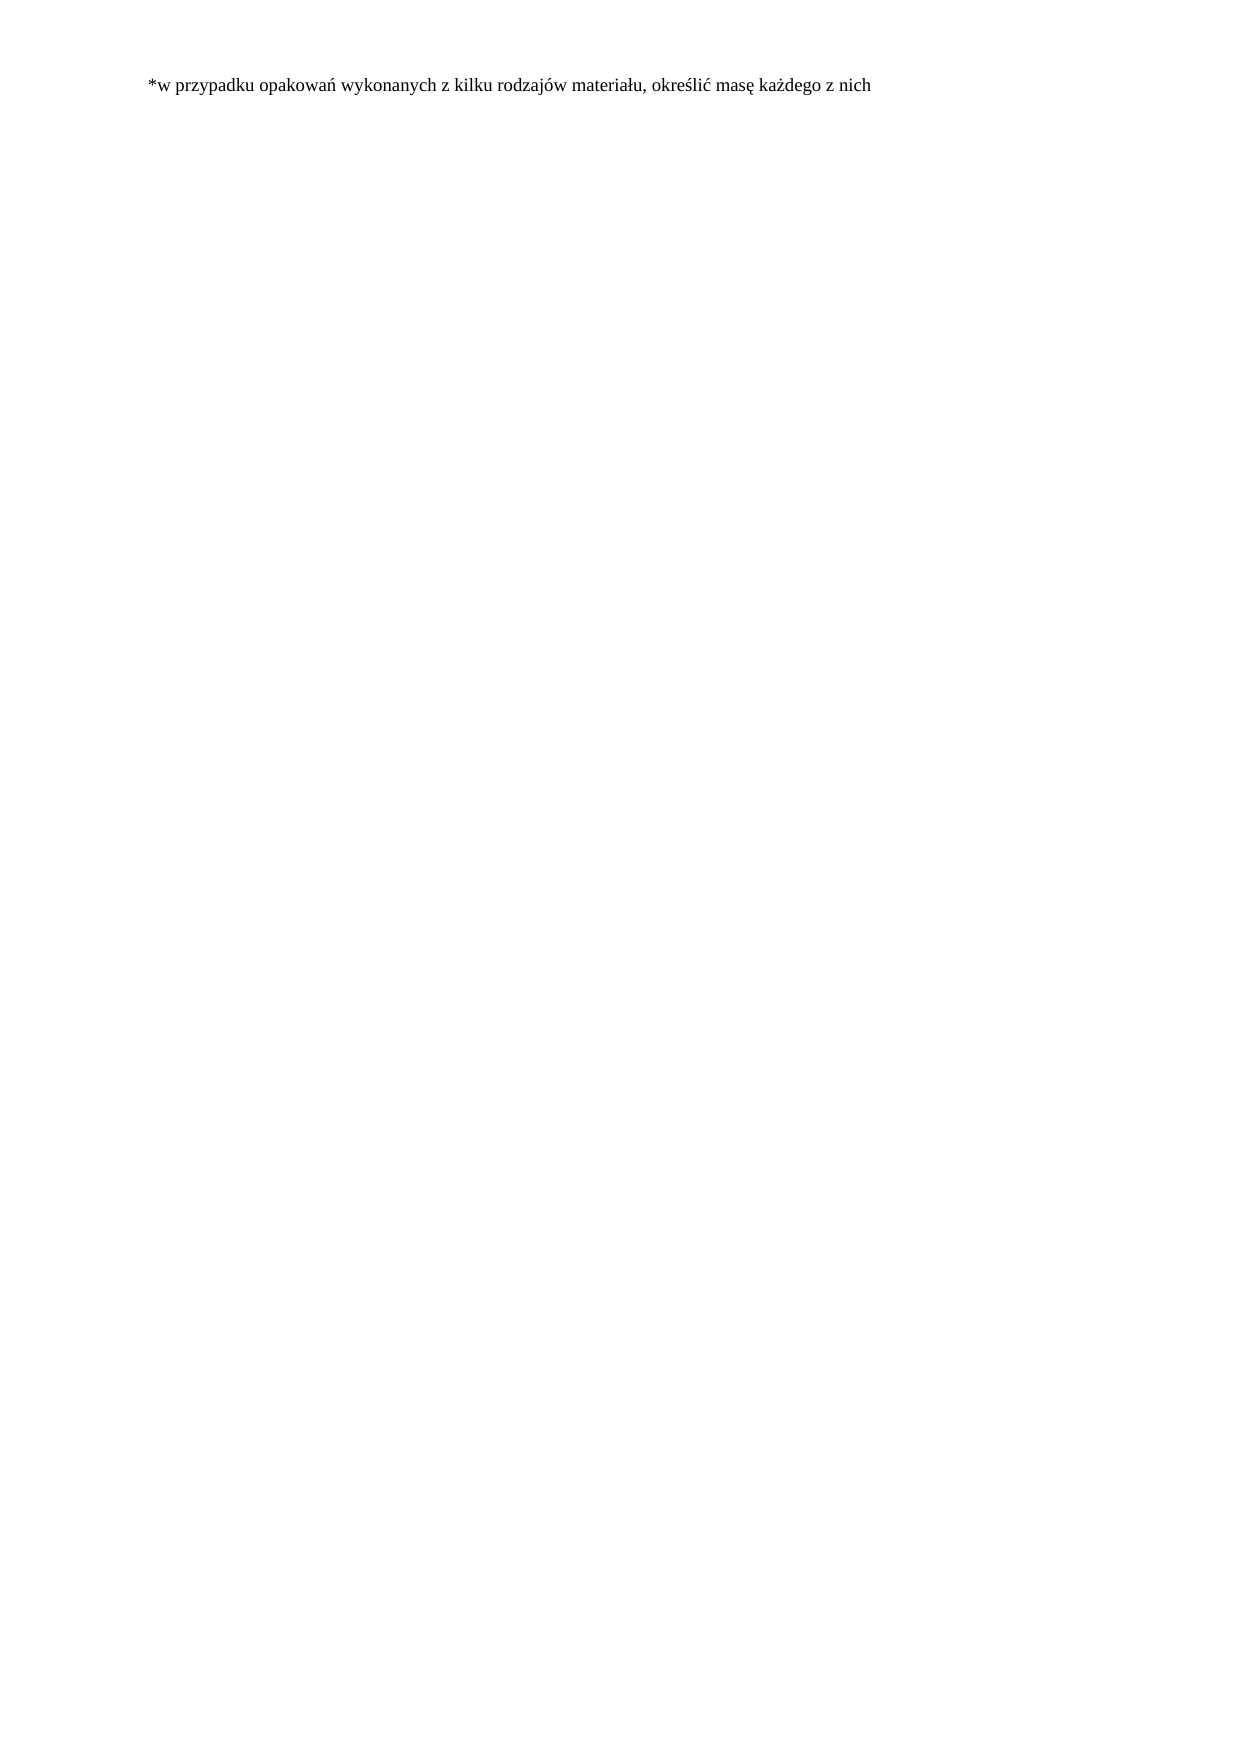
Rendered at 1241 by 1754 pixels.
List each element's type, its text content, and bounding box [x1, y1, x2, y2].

text *w przypadku opakowań wykonanych z kilku rodzajów materiału, określić masę każdego z nich [148, 74, 1093, 95]
